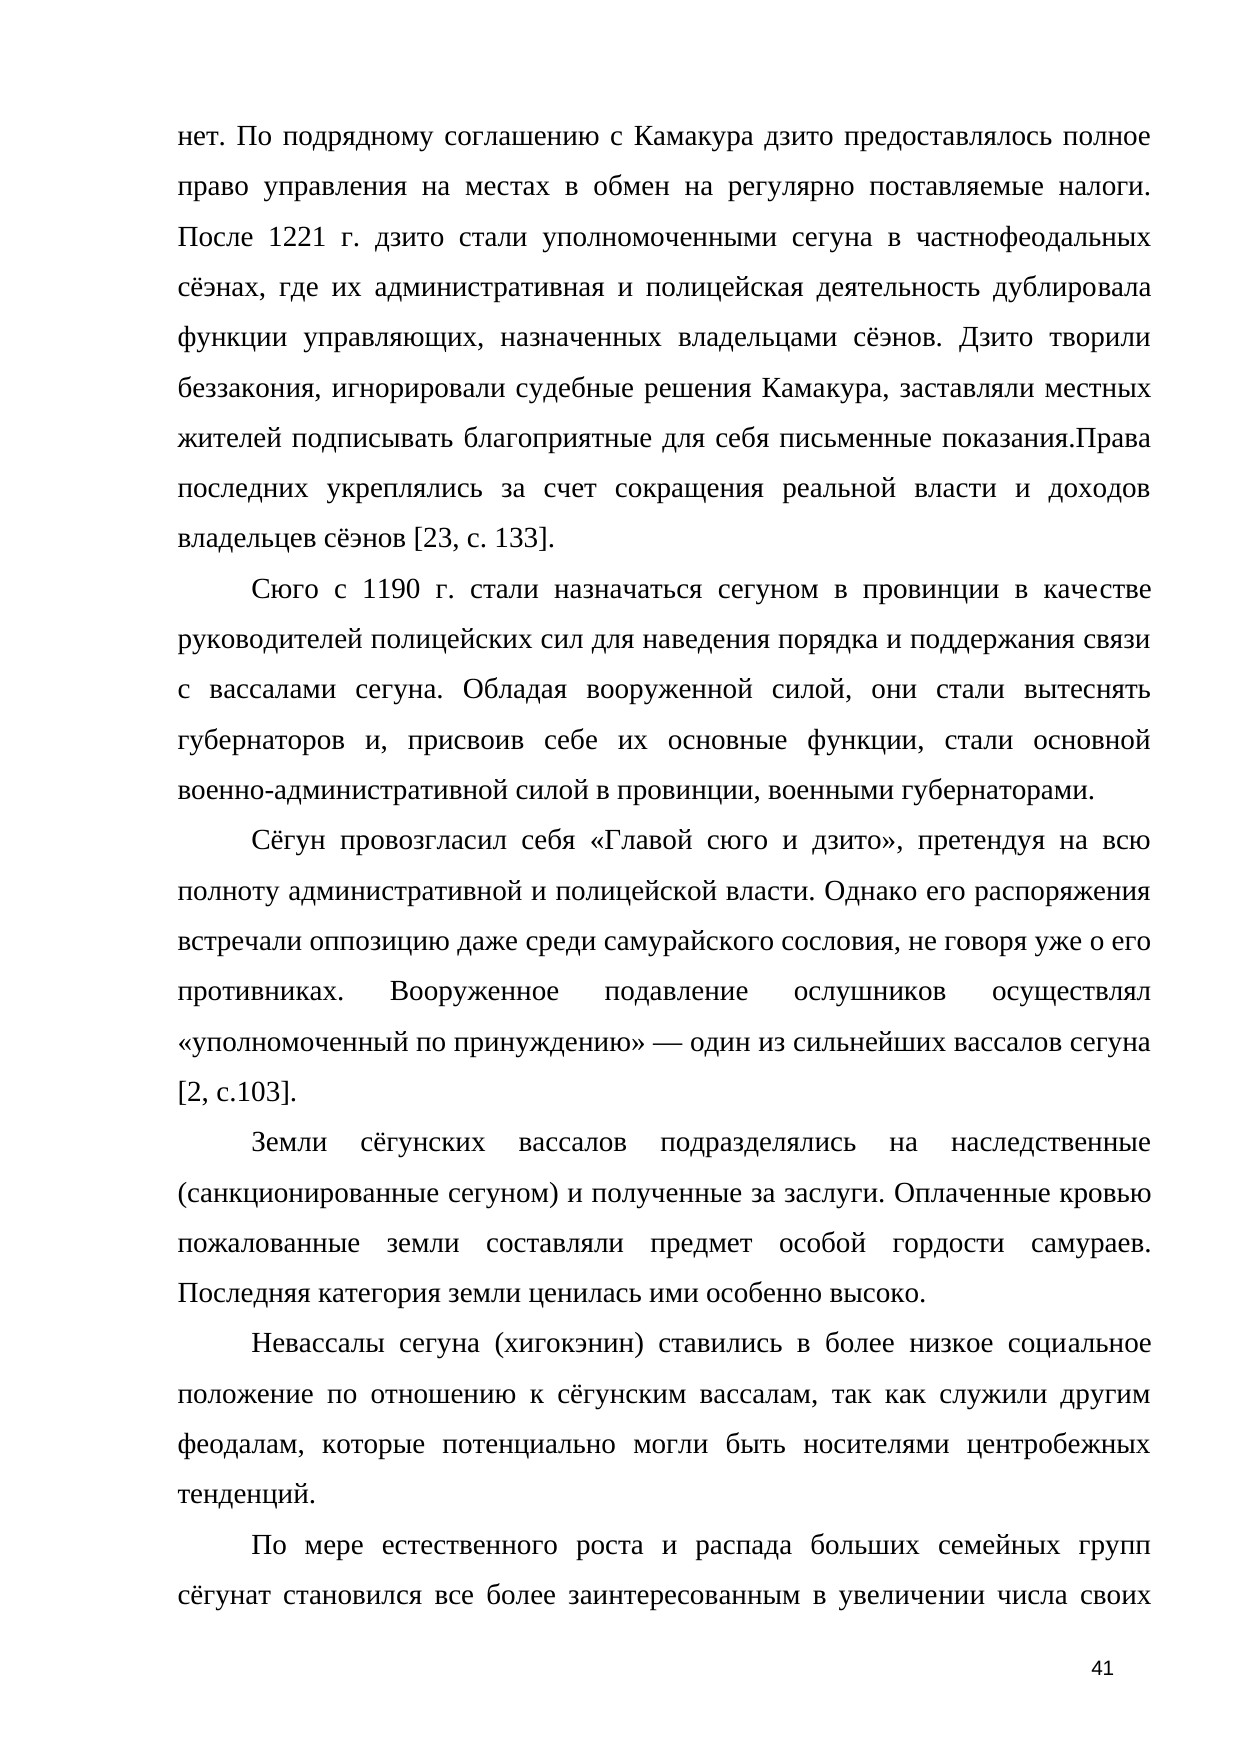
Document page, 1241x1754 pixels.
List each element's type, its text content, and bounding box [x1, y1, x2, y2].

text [177, 118, 1152, 554]
text Невассалы сегуна (хигокэнин) ставились в более низкое социальное положение по отношению к сёгунским вассалам, так как служили другим феодалам, которые потенциально могли быть носителями центробежных тенденций. [177, 1326, 1152, 1510]
text Сюго с . стали назначаться сегуном в провинции в качестве руководителей полицейских сил для наведения порядка и поддержания связи с вассалами сегуна. Обладая вооруженной силой, они стали вытеснять губернаторов и, присвоив себе их основные функции, стали основной военно-административной силой в провинции, военными губернаторами. [177, 571, 1152, 806]
text Земли сёгунских вассалов подразделялись на наследственные (санкционированные сегуном) и полученные за заслуги. Оплаченные кровью пожалованные земли составляли предмет особой гордости самураев. Последняя категория земли ценилась ими особенно высоко. [177, 1124, 1152, 1309]
text Сёгун провозгласил себя «Главой сюго и дзито», претендуя на всю полноту административной и полицейской власти. Однако его распоряжения встречали оппозицию даже среди самурайского сословия, не говоря уже о его противниках. Вооруженное подавление ослушников осуществлял «уполномоченный по принуждению» — один из сильнейших вассалов сегуна [2, с.103]. [177, 822, 1152, 1108]
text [177, 1527, 1152, 1611]
